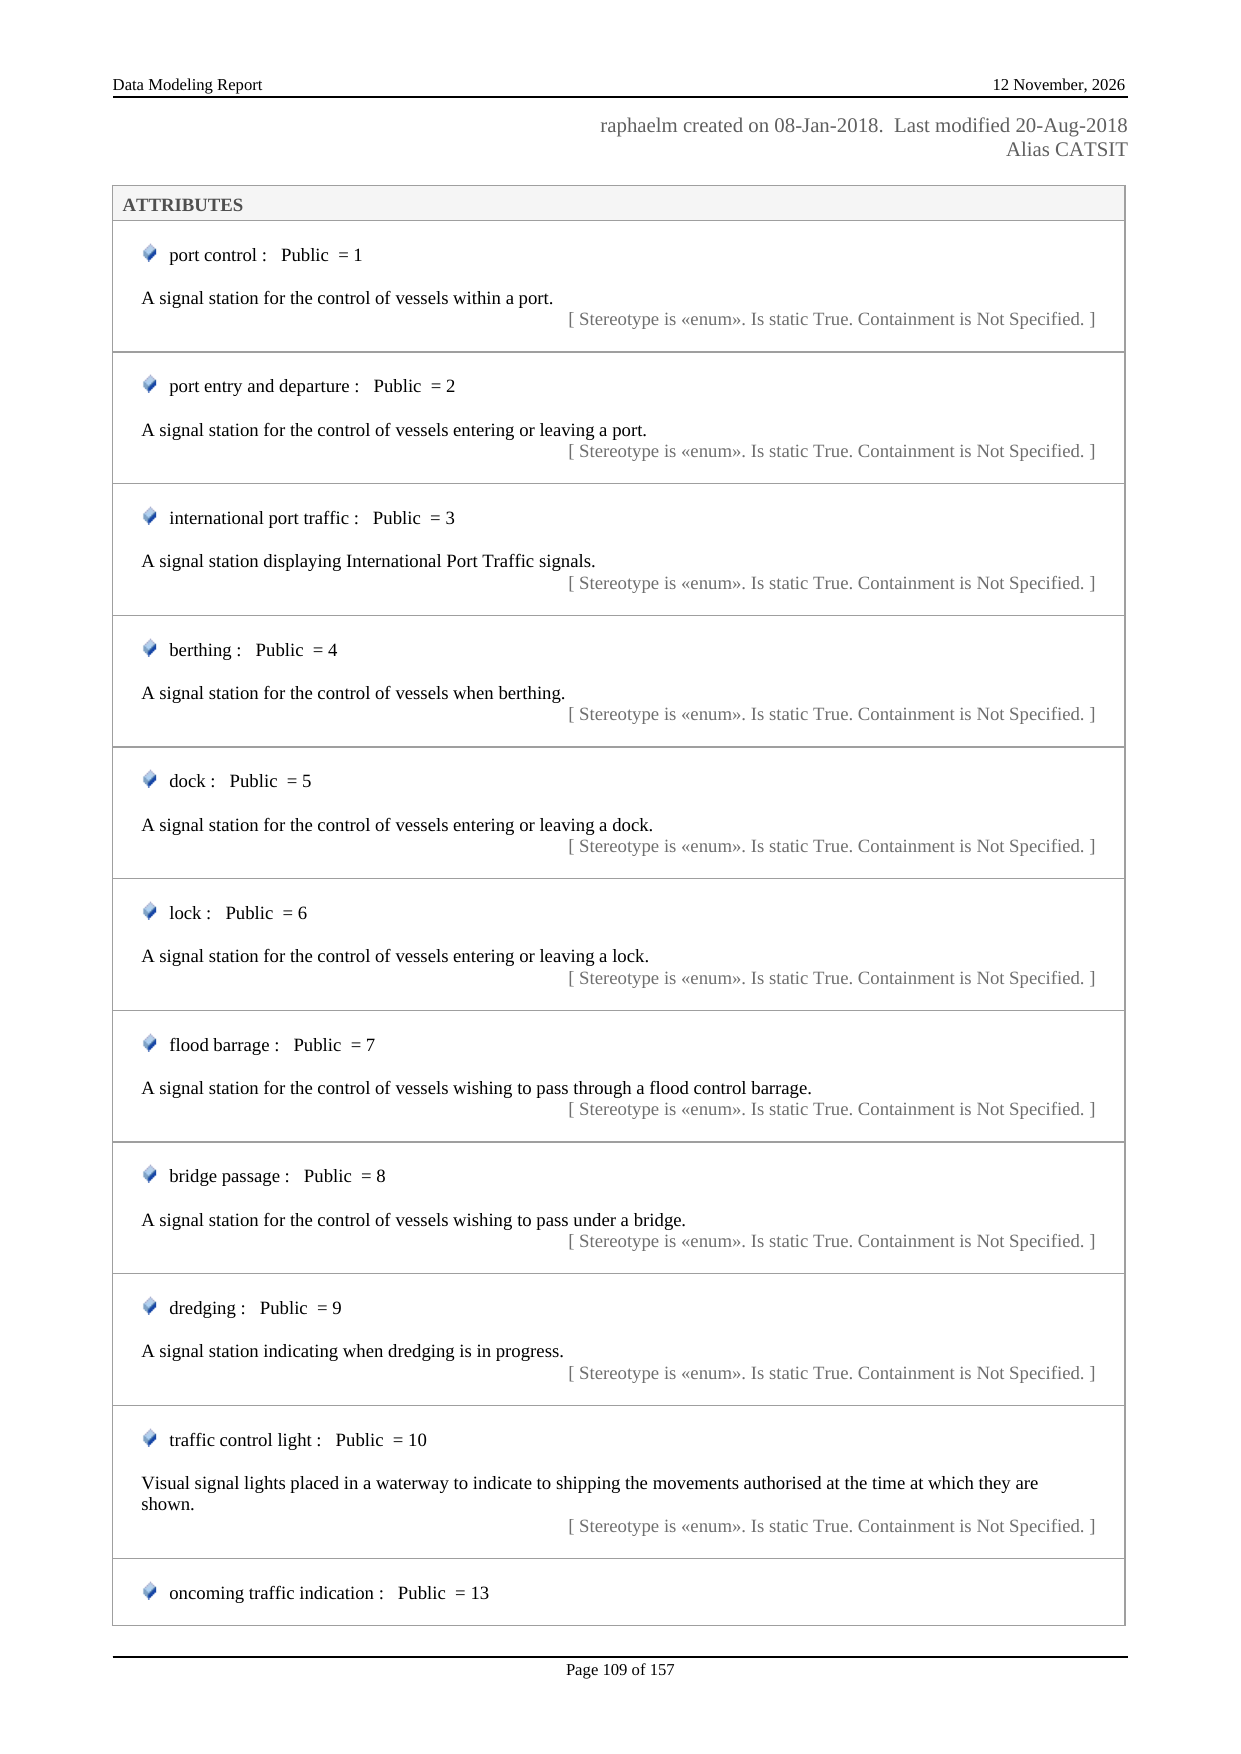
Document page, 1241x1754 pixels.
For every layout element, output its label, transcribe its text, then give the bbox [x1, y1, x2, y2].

picture [141, 1032, 160, 1052]
picture [141, 242, 160, 262]
picture [141, 505, 160, 525]
table_cell port entry and departure : Public = 2 A signal station for the control of vessels entering or leaving a port. [ Stereotype is «enum». Is static True. Containment is Not Specified. ] [113, 353, 1124, 483]
text raphaelm created on 08-Jan-2018. Last modified 20-Aug-2018 [112, 112, 1128, 137]
table_cell dock : Public = 5 A signal station for the control of vessels entering or leaving a dock. [ Stereotype is «enum». Is static True. Containment is Not Specified. ] [113, 748, 1124, 878]
table_cell berthing : Public = 4 A signal station for the control of vessels when berthing. [ Stereotype is «enum». Is static True. Containment is Not Specified. ] [113, 616, 1124, 746]
table_cell flood barrage : Public = 7 A signal station for the control of vessels wishing to pass through a flood control barrage. [ Stereotype is «enum». Is static True. Containment is Not Specified. ] [113, 1011, 1124, 1141]
table_cell dredging : Public = 9 A signal station indicating when dredging is in progress. [ Stereotype is «enum». Is static True. Containment is Not Specified. ] [113, 1274, 1124, 1405]
picture [141, 1295, 160, 1315]
table_cell lock : Public = 6 A signal station for the control of vessels entering or leaving a lock. [ Stereotype is «enum». Is static True. Containment is Not Specified. ] [113, 879, 1124, 1010]
table_cell traffic control light : Public = 10 Visual signal lights placed in a waterway to indicate to shipping the movements authorised at the time at which they are shown. [ Stereotype is «enum». Is static True. Containment is Not Specified. ] [113, 1406, 1124, 1558]
picture [141, 900, 160, 920]
table_header ATTRIBUTES [113, 186, 1124, 220]
text Alias CATSIT [112, 137, 1128, 161]
picture [141, 1580, 160, 1600]
picture [141, 1427, 160, 1447]
table_cell international port traffic : Public = 3 A signal station displaying International Port Traffic signals. [ Stereotype is «enum». Is static True. Containment is Not Specified. ] [113, 484, 1124, 615]
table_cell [113, 1559, 1124, 1625]
picture [141, 1164, 160, 1183]
table_cell port control : Public = 1 A signal station for the control of vessels within a port. [ Stereotype is «enum». Is static True. Containment is Not Specified. ] [113, 221, 1124, 351]
picture [141, 374, 160, 393]
table_cell bridge passage : Public = 8 A signal station for the control of vessels wishing to pass under a bridge. [ Stereotype is «enum». Is static True. Containment is Not Specified. ] [113, 1143, 1124, 1273]
picture [141, 769, 160, 788]
picture [141, 637, 160, 657]
